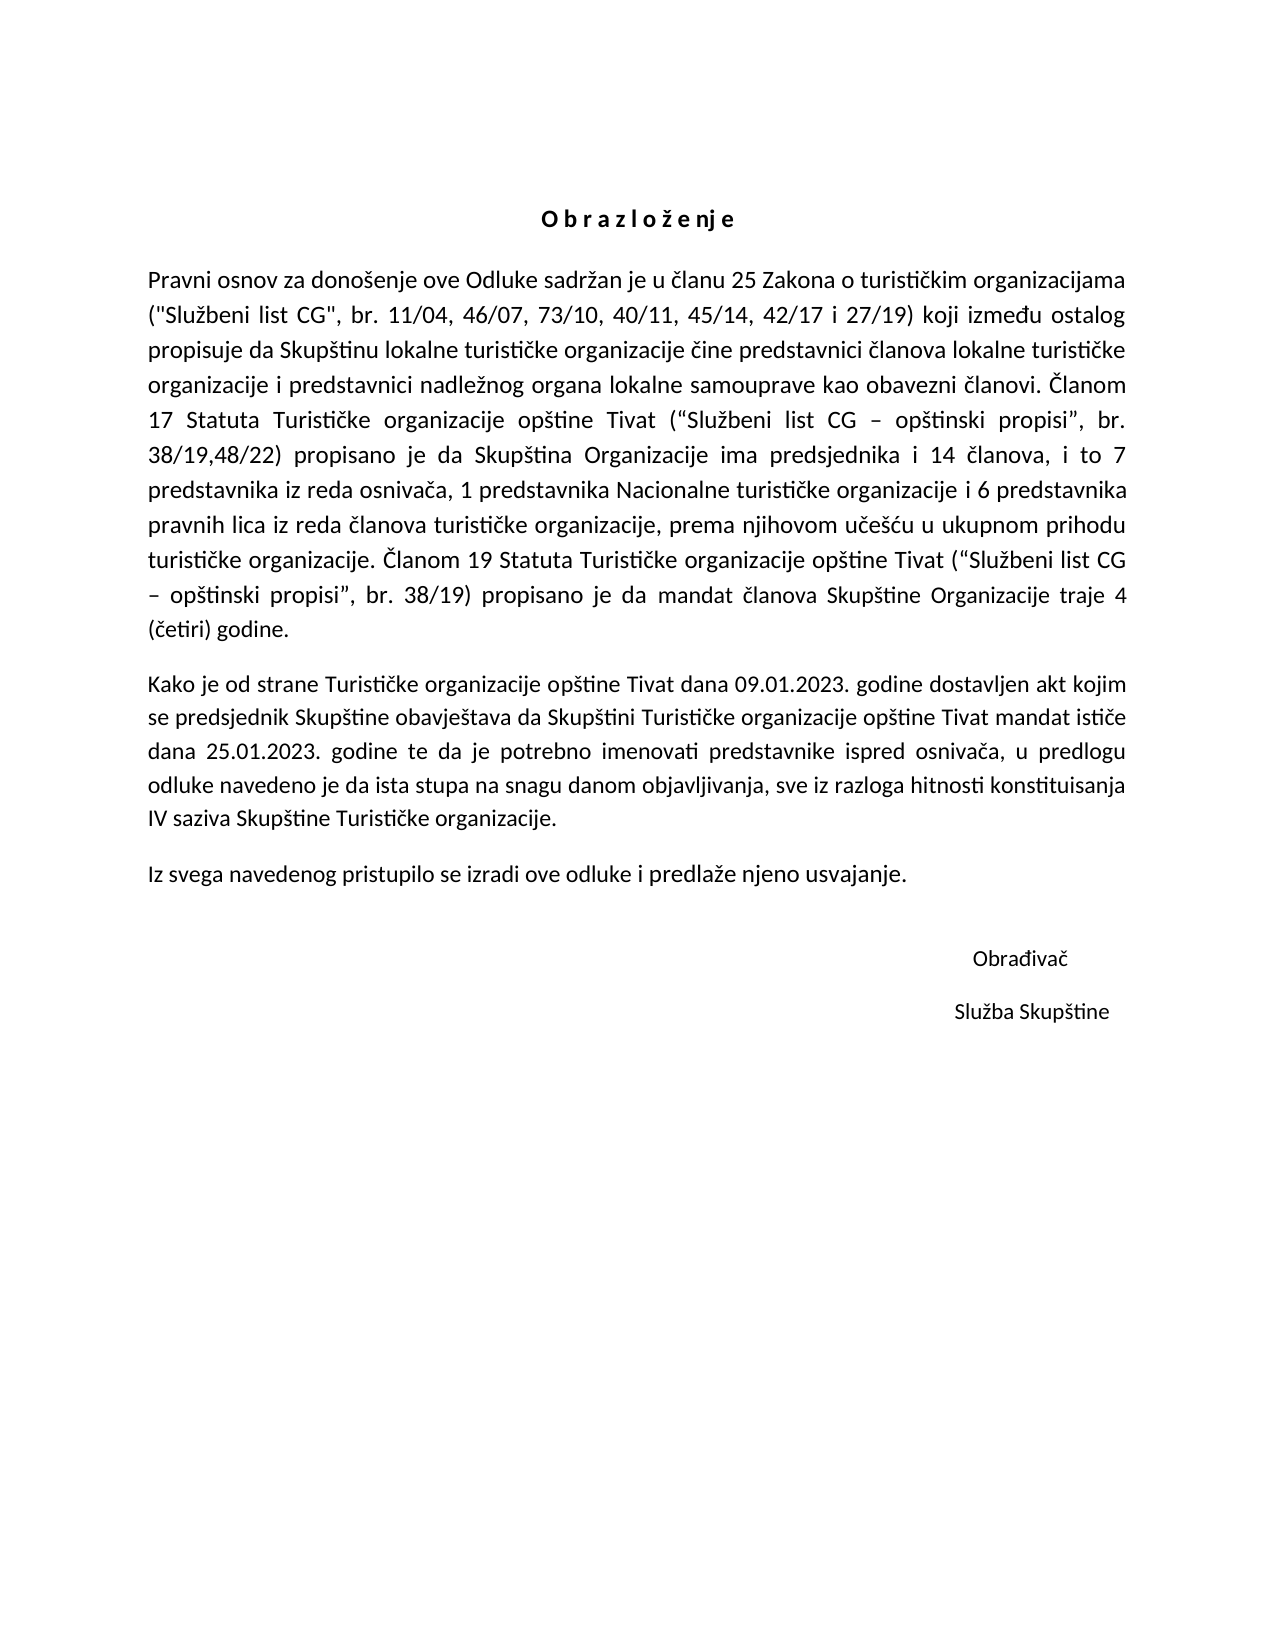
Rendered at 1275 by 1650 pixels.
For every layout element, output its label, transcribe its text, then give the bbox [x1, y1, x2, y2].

text O b r a z l o ž e nj e [148, 203, 1127, 234]
text Služba Skupštine [898, 997, 1127, 1025]
text Iz svega navedenog pristupilo se izradi ove odluke i predlaže njeno usvajanje. [148, 858, 1127, 888]
text Kako je od strane Turističke organizacije opštine Tivat dana 09.01.2023. godine dostavljen akt kojim se predsjednik Skupštine obavještava da Skupštini Turističke organizacije opštine Tivat mandat ističe dana 25.01.2023. godine te da je potrebno imenovati predstavnike ispred osnivača, u predlogu odluke navedeno je da ista stupa na snagu danom objavljivanja, sve iz razloga hitnosti konstituisanja IV saziva Skupštine Turističke organizacije. [148, 669, 1127, 833]
text Pravni osnov za donošenje ove Odluke sadržan je u članu 25 Zakona o turističkim organizacijama ("Službeni list CG", br. 11/04, 46/07, 73/10, 40/11, 45/14, 42/17 i 27/19) koji između ostalog propisuje da Skupštinu lokalne turističke organizacije čine predstavnici članova lokalne turističke organizacije i predstavnici nadležnog organa lokalne samouprave kao obavezni članovi. Članom 17 Statuta Turističke organizacije opštine Tivat (“Službeni list CG – opštinski propisi”, br. 38/19,48/22) propisano je da Skupština Organizacije ima predsjednika i 14 članova, i to 7 predstavnika iz reda osnivača, 1 predstavnika Nacionalne turističke organizacije i 6 predstavnika pravnih lica iz reda članova turističke organizacije, prema njihovom učešću u ukupnom prihodu turističke organizacije. Članom 19 Statuta Turističke organizacije opštine Tivat (“Službeni list CG – opštinski propisi”, br. 38/19) propisano je da mandat članova Skupštine Organizacije traje 4 (četiri) godine. [148, 264, 1127, 644]
text Obrađivač [898, 944, 1127, 972]
